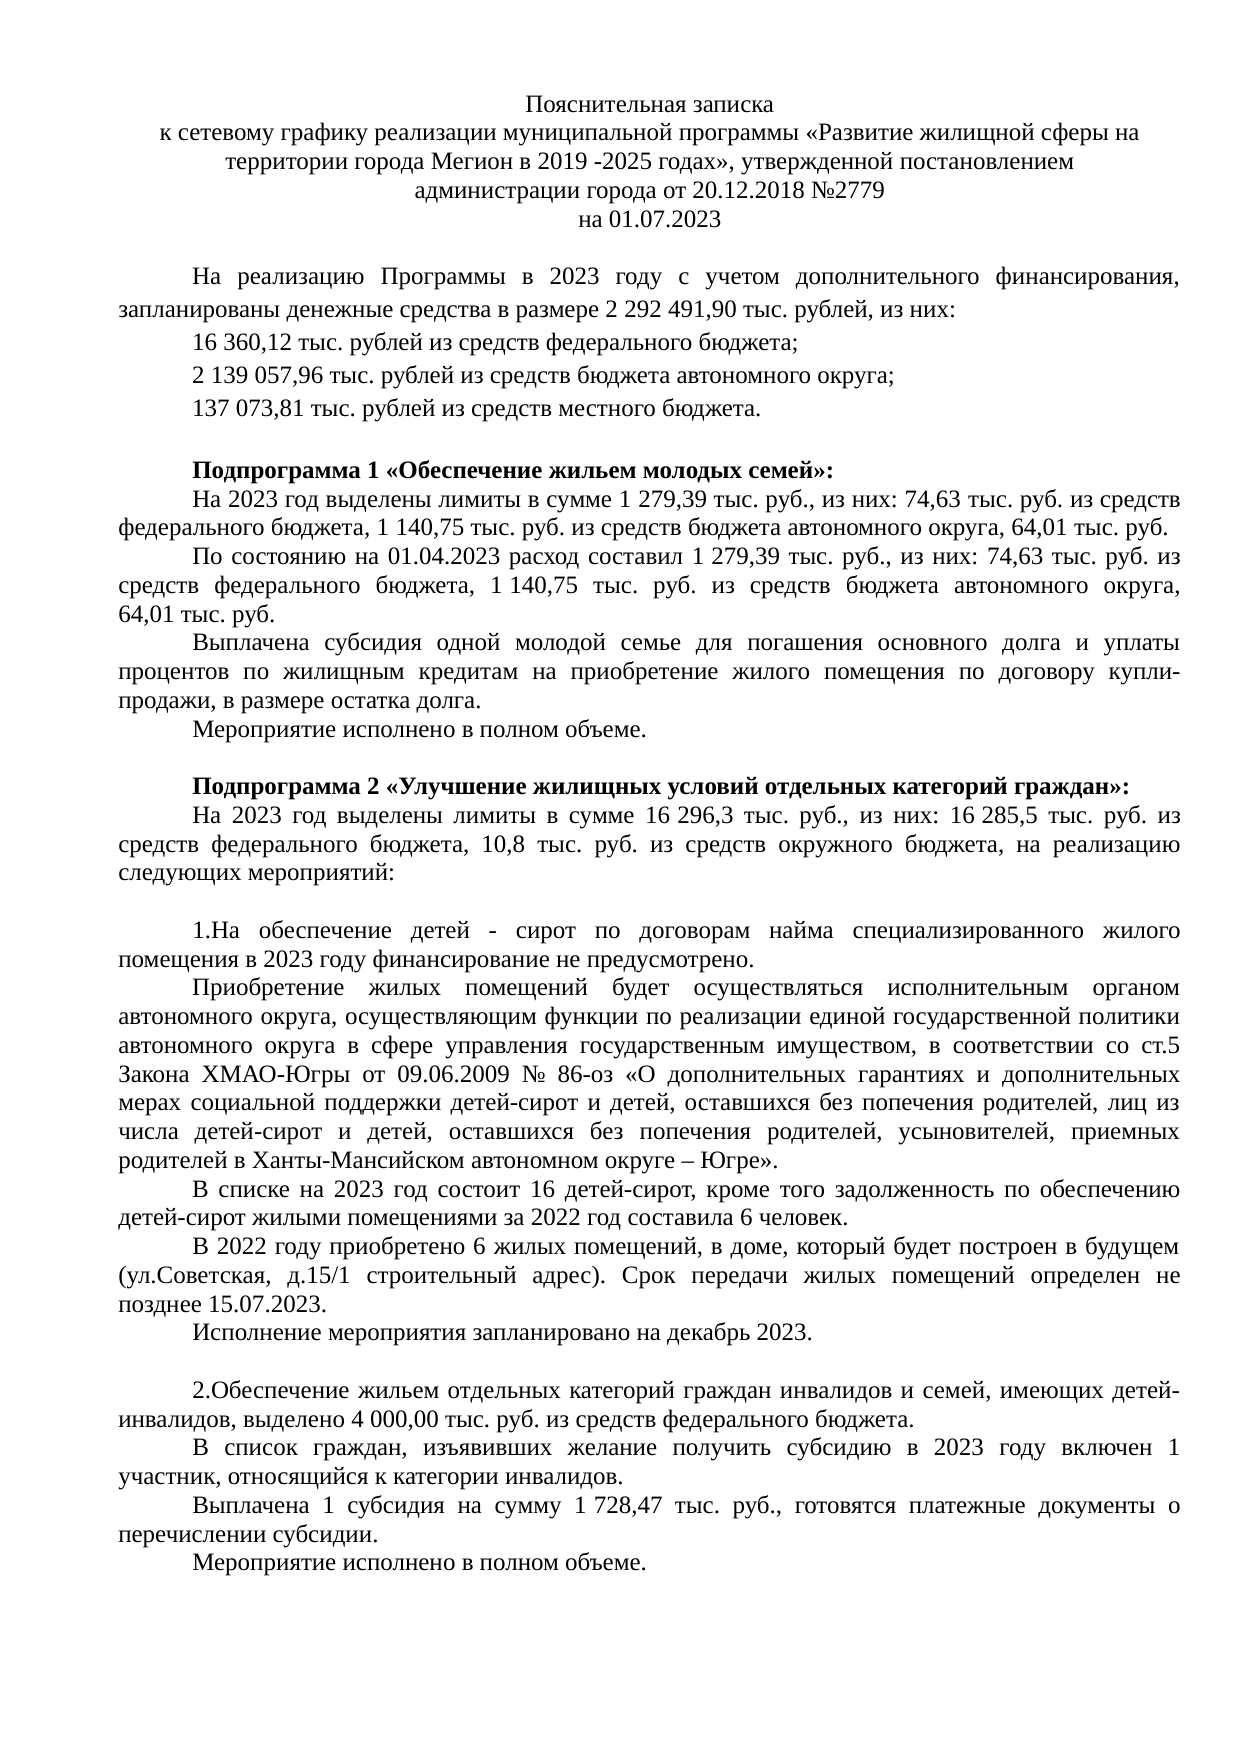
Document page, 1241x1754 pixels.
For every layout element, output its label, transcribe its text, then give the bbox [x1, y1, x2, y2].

text администрации города от 20.12.2018 №2779 [118, 175, 1181, 204]
text Исполнение мероприятия запланировано на декабрь 2023. [118, 1317, 1181, 1346]
text 2.Обеспечение жильем отдельных категорий граждан инвалидов и семей, имеющих детей-инвалидов, выделено 4 000,00 тыс. руб. из средств федерального бюджета. [118, 1375, 1181, 1432]
text Приобретение жилых помещений будет осуществляться исполнительным органом автономного округа, осуществляющим функции по реализации единой государственной политики автономного округа в сфере управления государственным имуществом, в соответствии со ст.5 Закона ХМАО-Югры от 09.06.2009 № 86-оз «О дополнительных гарантиях и дополнительных мерах социальной поддержки детей-сирот и детей, оставшихся без попечения родителей, лиц из числа детей-сирот и детей, оставшихся без попечения родителей, усыновителей, приемных родителей в Ханты-Мансийском автономном округе – Югре». [118, 972, 1181, 1174]
text 1.На обеспечение детей - сирот по договорам найма специализированного жилого помещения в 2023 году финансирование не предусмотрено. [118, 915, 1181, 972]
text Подпрограмма 2 «Улучшение жилищных условий отдельных категорий граждан»: [118, 771, 1181, 800]
text В списке на 2023 год состоит 16 детей-сирот, кроме того задолженность по обеспечению детей-сирот жилыми помещениями за 2022 год составила 6 человек. [118, 1174, 1181, 1231]
text По состоянию на 01.04.2023 расход составил 1 279,39 тыс. руб., из них: 74,63 тыс. руб. из средств федерального бюджета, 1 140,75 тыс. руб. из средств бюджета автономного округа, 64,01 тыс. руб. [118, 541, 1181, 627]
text В список граждан, изъявивших желание получить субсидию в 2023 году включен 1 участник, относящийся к категории инвалидов. [118, 1432, 1181, 1490]
text Пояснительная записка [118, 89, 1181, 117]
text На 2023 год выделены лимиты в сумме 16 296,3 тыс. руб., из них: 16 285,5 тыс. руб. из средств федерального бюджета, 10,8 тыс. руб. из средств окружного бюджета, на реализацию следующих мероприятий: [118, 800, 1181, 886]
text В 2022 году приобретено 6 жилых помещений, в доме, который будет построен в будущем (ул.Советская, д.15/1 строительный адрес). Срок передачи жилых помещений определен не позднее 15.07.2023. [118, 1231, 1181, 1317]
text 2 139 057,96 тыс. рублей из средств бюджета автономного округа; [118, 360, 1181, 389]
text к сетевому графику реализации муниципальной программы «Развитие жилищной сферы на территории города Мегион в 2019 -2025 годах», утвержденной постановлением [118, 117, 1181, 175]
text 16 360,12 тыс. рублей из средств федерального бюджета; [118, 327, 1181, 356]
text Выплачена 1 субсидия на сумму 1 728,47 тыс. руб., готовятся платежные документы о перечислении субсидии. [118, 1490, 1181, 1547]
text 137 073,81 тыс. рублей из средств местного бюджета. [118, 393, 1181, 422]
text Выплачена субсидия одной молодой семье для погашения основного долга и уплаты процентов по жилищным кредитам на приобретение жилого помещения по договору купли-продажи, в размере остатка долга. [118, 627, 1181, 714]
text Подпрограмма 1 «Обеспечение жильем молодых семей»: [118, 455, 1181, 484]
text Мероприятие исполнено в полном объеме. [118, 714, 1181, 742]
text на 01.07.2023 [118, 204, 1181, 232]
text Мероприятие исполнено в полном объеме. [118, 1547, 1181, 1576]
text На 2023 год выделены лимиты в сумме 1 279,39 тыс. руб., из них: 74,63 тыс. руб. из средств федерального бюджета, 1 140,75 тыс. руб. из средств бюджета автономного округа, 64,01 тыс. руб. [118, 484, 1181, 541]
text На реализацию Программы в 2023 году с учетом дополнительного финансирования, запланированы денежные средства в размере 2 292 491,90 тыс. рублей, из них: [118, 261, 1181, 323]
